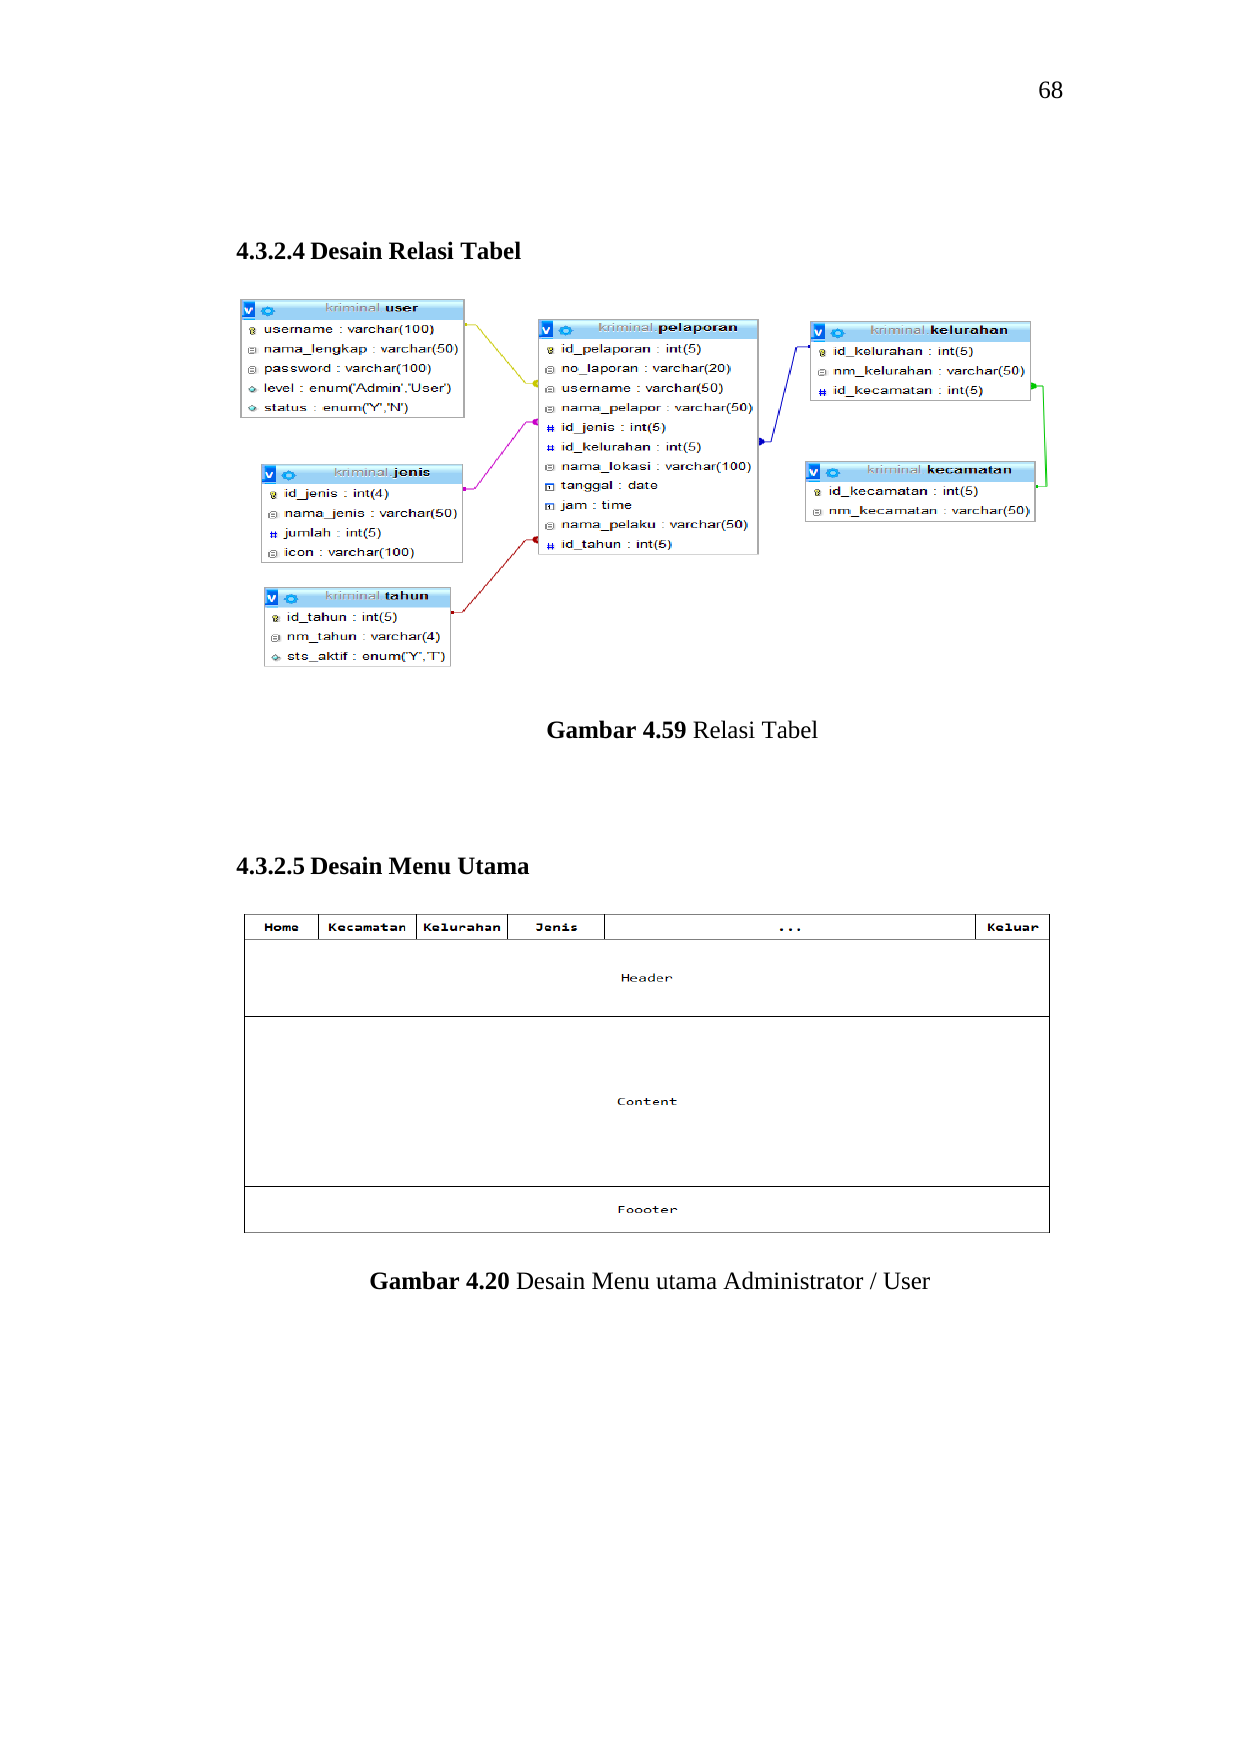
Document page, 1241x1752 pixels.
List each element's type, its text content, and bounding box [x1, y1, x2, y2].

text Gambar 4.59 Relasi Tabel [236, 715, 1063, 744]
subtitle Desain Menu Utama [236, 851, 1063, 880]
text Gambar 4.20 Desain Menu utama Administrator / User [236, 1266, 1063, 1295]
picture [236, 293, 1063, 676]
picture [236, 908, 1055, 1238]
subtitle Desain Relasi Tabel [236, 236, 1063, 265]
